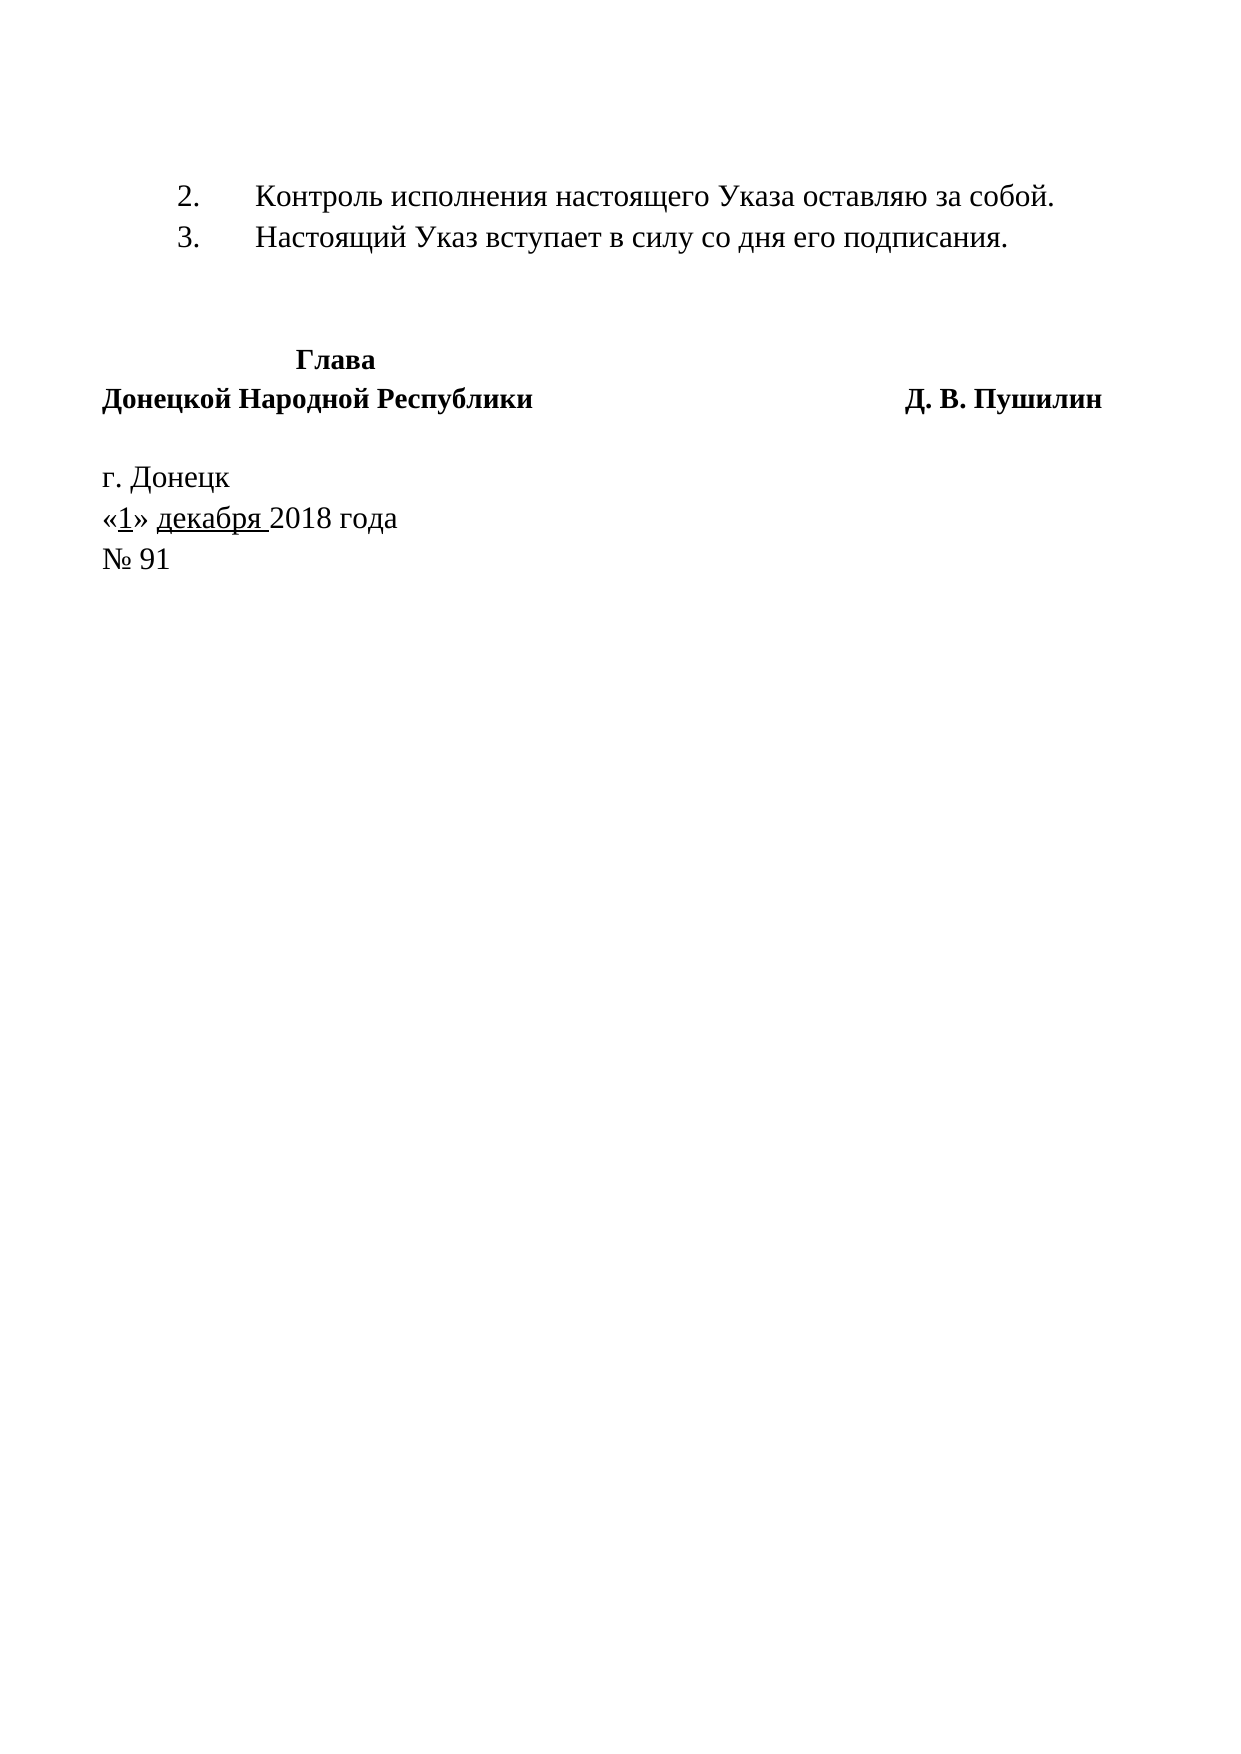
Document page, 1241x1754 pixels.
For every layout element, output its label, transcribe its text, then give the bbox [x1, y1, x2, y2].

text г. Донецк [102, 458, 1143, 494]
text Донецкой Народной Республики Д. В. Пушилин [102, 381, 1143, 414]
list Контроль исполнения настоящего Указа оставляю за собой. [102, 177, 1143, 213]
text № 91 [102, 540, 1143, 576]
list Настоящий Указ вступает в силу со дня его подписания. [102, 218, 1143, 254]
text Глава [296, 342, 1143, 376]
text «1» декабря 2018 года [102, 499, 1143, 535]
